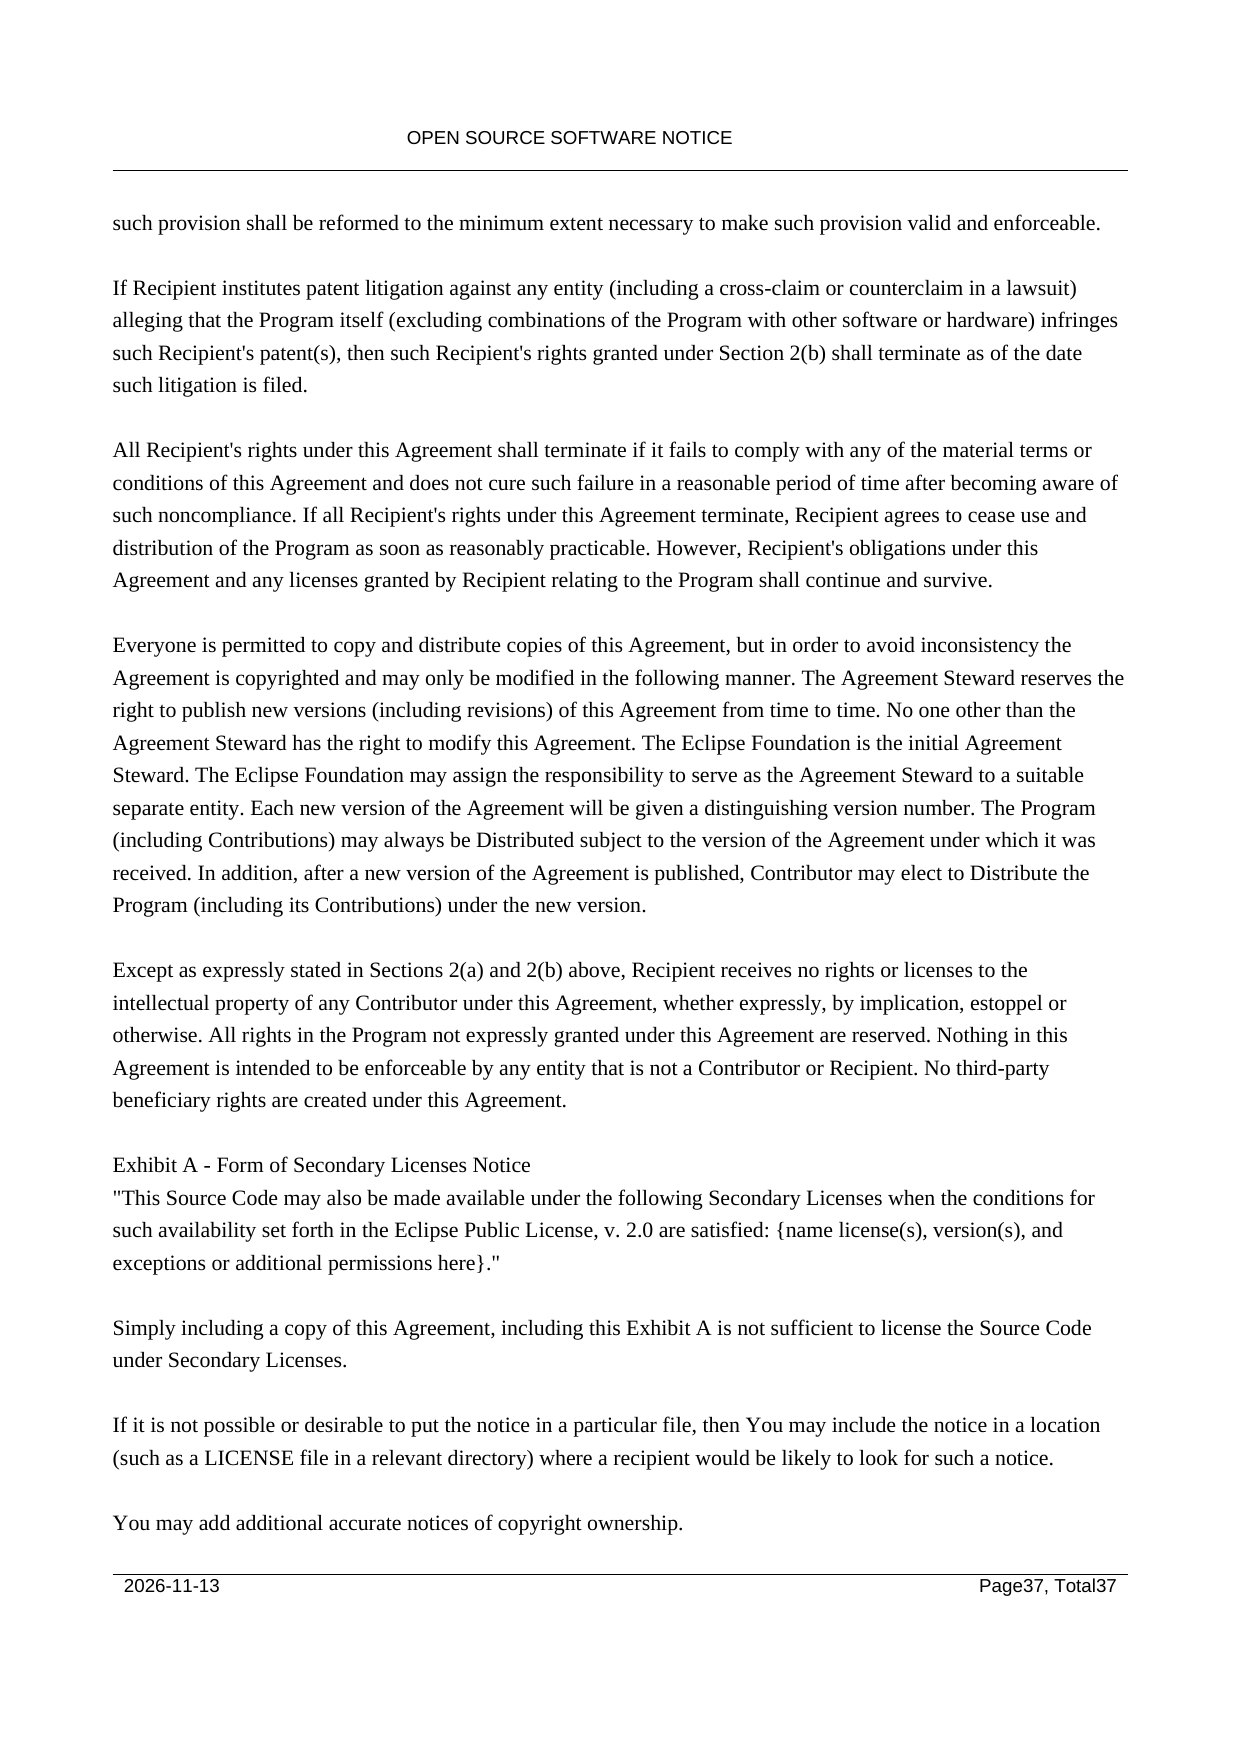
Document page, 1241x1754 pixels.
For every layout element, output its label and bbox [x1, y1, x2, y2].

text [112, 206, 1128, 1539]
